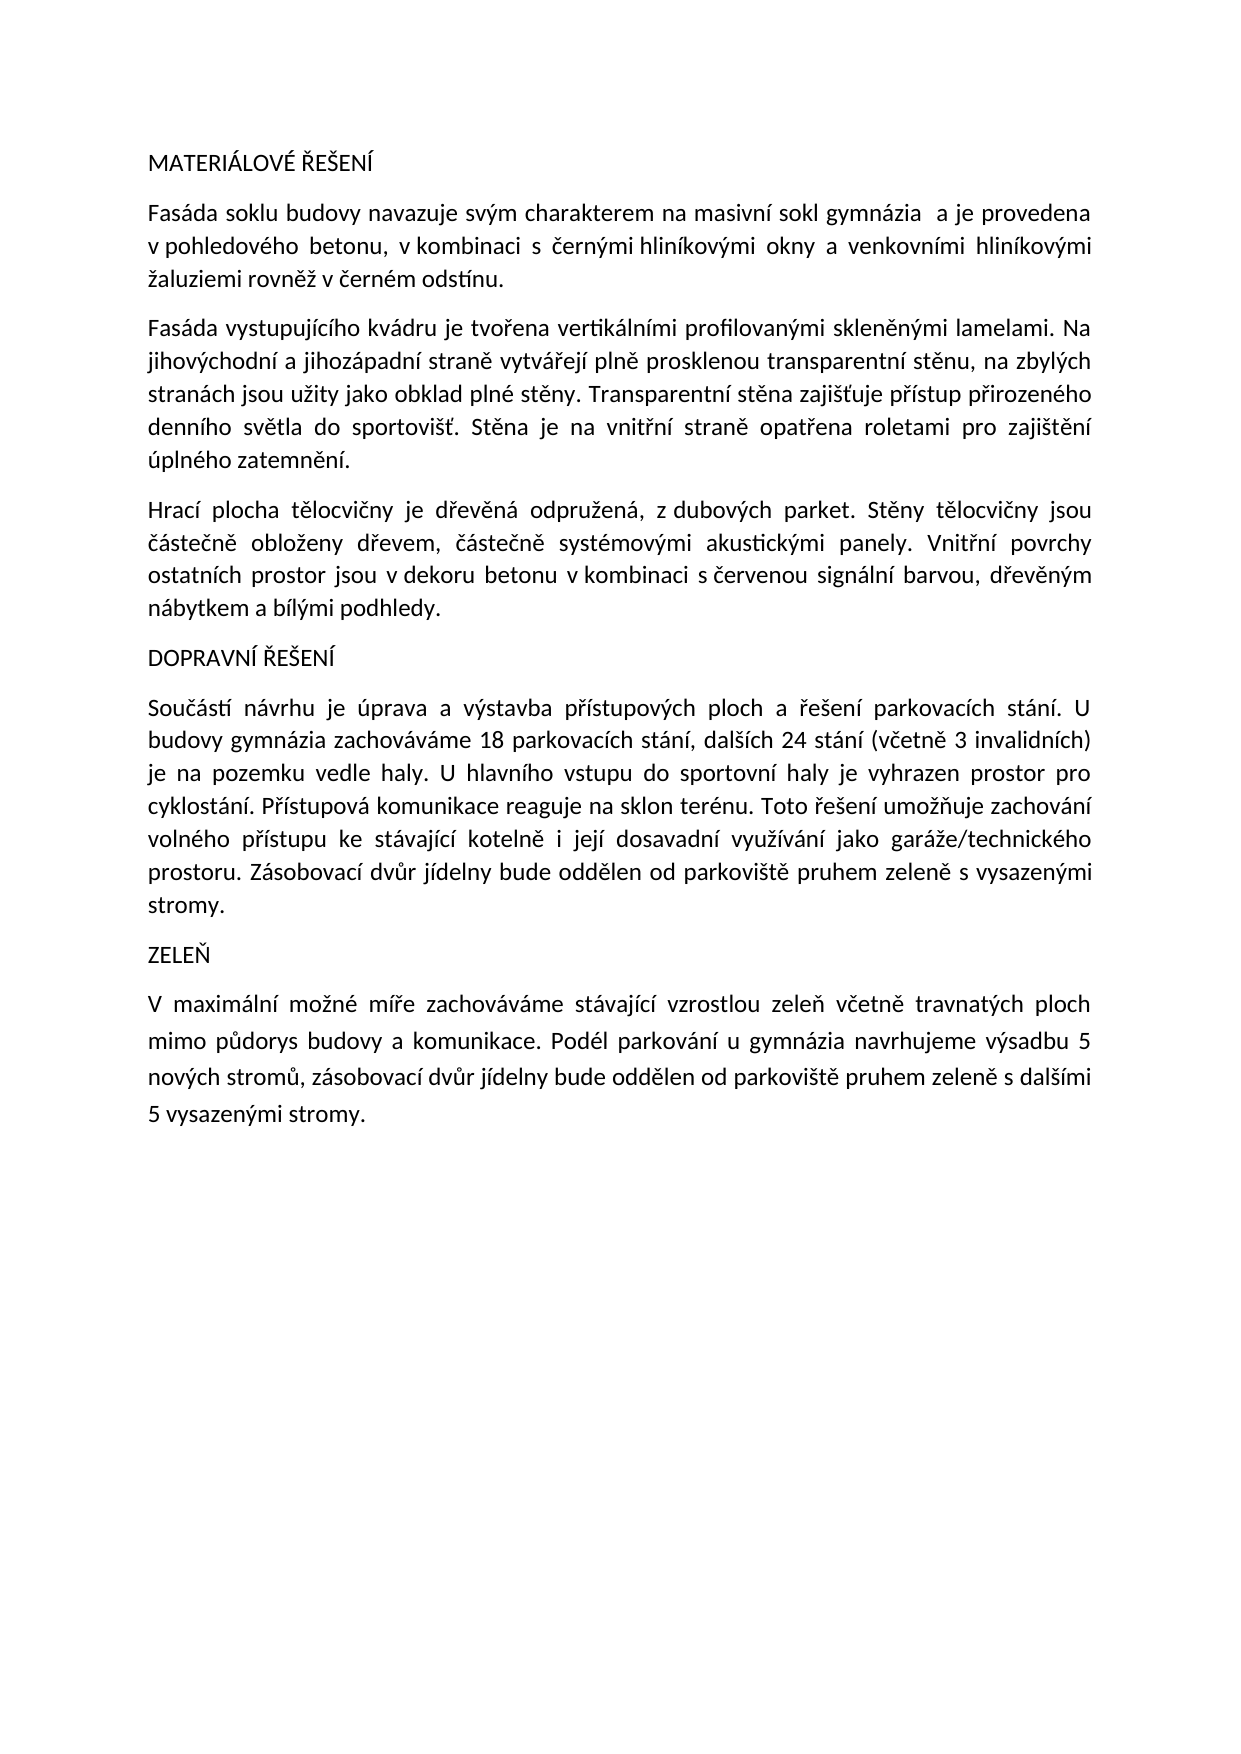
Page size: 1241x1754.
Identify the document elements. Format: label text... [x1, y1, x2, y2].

text Součástí návrhu je úprava a výstavba přístupových ploch a řešení parkovacích stání. U budovy gymnázia zachováváme 18 parkovacích stání, dalších 24 stání (včetně 3 invalidních) je na pozemku vedle haly. U hlavního vstupu do sportovní haly je vyhrazen prostor pro cyklostání. Přístupová komunikace reaguje na sklon terénu. Toto řešení umožňuje zachování volného přístupu ke stávající kotelně i její dosavadní využívání jako garáže/technického prostoru. Zásobovací dvůr jídelny bude oddělen od parkoviště pruhem zeleně s vysazenými stromy. [148, 692, 1093, 920]
text DOPRAVNÍ ŘEŠENÍ [148, 642, 1093, 673]
text ZELEŇ [148, 939, 1093, 969]
text MATERIÁLOVÉ ŘEŠENÍ [148, 148, 1093, 178]
text Hrací plocha tělocvičny je dřevěná odpružená, z dubových parket. Stěny tělocvičny jsou částečně obloženy dřevem, částečně systémovými akustickými panely. Vnitřní povrchy ostatních prostor jsou v dekoru betonu v kombinaci s červenou signální barvou, dřevěným nábytkem a bílými podhledy. [148, 494, 1093, 623]
text Fasáda soklu budovy navazuje svým charakterem na masivní sokl gymnázia a je provedena v pohledového betonu, v kombinaci s černými hliníkovými okny a venkovními hliníkovými žaluziemi rovněž v černém odstínu. [148, 197, 1093, 293]
text Fasáda vystupujícího kvádru je tvořena vertikálními profilovanými skleněnými lamelami. Na jihovýchodní a jihozápadní straně vytvářejí plně prosklenou transparentní stěnu, na zbylých stranách jsou užity jako obklad plné stěny. Transparentní stěna zajišťuje přístup přirozeného denního světla do sportovišť. Stěna je na vnitřní straně opatřena roletami pro zajištění úplného zatemnění. [148, 313, 1093, 475]
text V maximální možné míře zachováváme stávající vzrostlou zeleň včetně travnatých ploch mimo půdorys budovy a komunikace. Podél parkování u gymnázia navrhujeme výsadbu 5 nových stromů, zásobovací dvůr jídelny bude oddělen od parkoviště pruhem zeleně s dalšími 5 vysazenými stromy. [148, 988, 1093, 1129]
